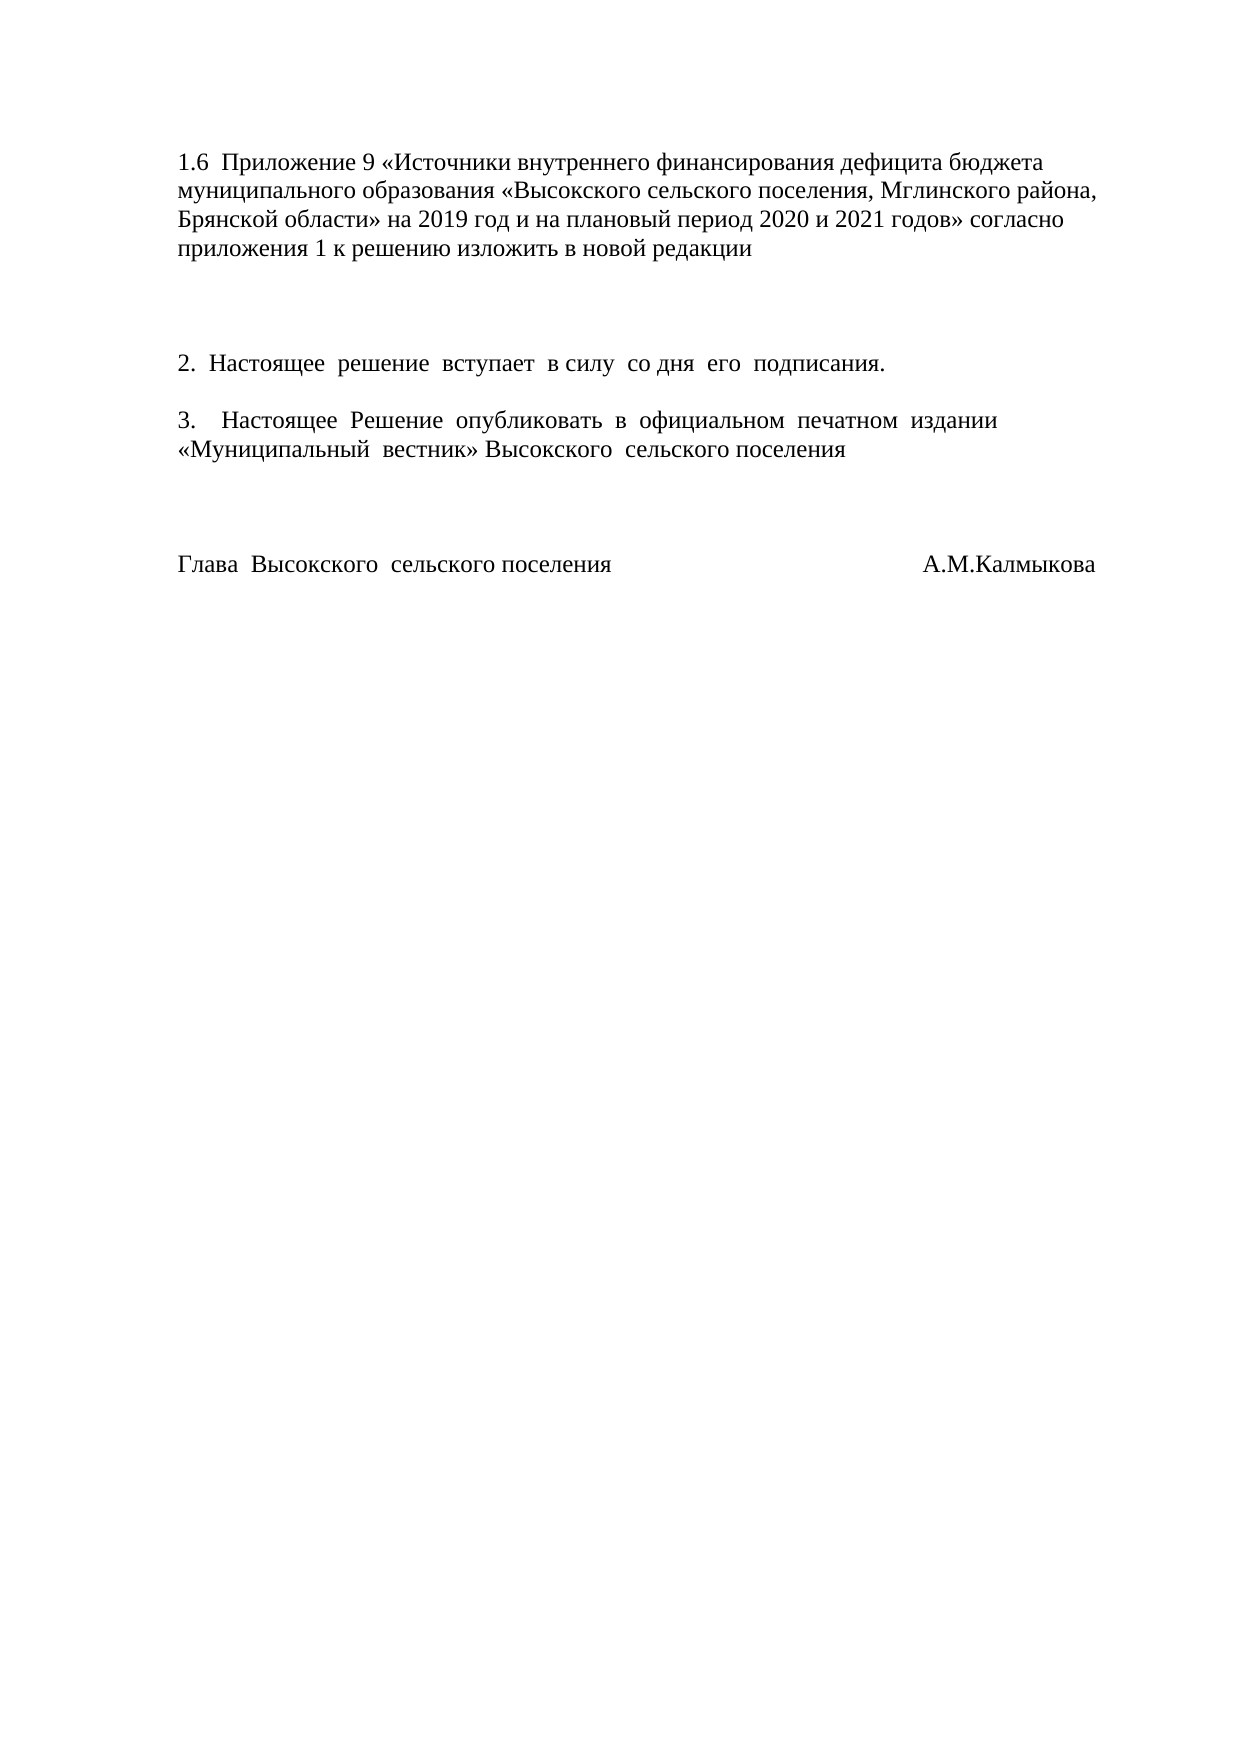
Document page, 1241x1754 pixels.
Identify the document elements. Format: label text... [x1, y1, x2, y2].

text Глава Высокского сельского поселения А.М.Калмыкова [177, 549, 1152, 578]
text 3. Настоящее Решение опубликовать в официальном печатном издании «Муниципальный вестник» Высокского сельского поселения [177, 406, 1152, 463]
text 2. Настоящее решение вступает в силу со дня его подписания. [177, 348, 1152, 377]
list 1.6 Приложение 9 «Источники внутреннего финансирования дефицита бюджета муниципального образования «Высокского сельского поселения, Мглинского района, Брянской области» на 2019 год и на плановый период 2020 и 2021 годов» согласно приложения 1 к решению изложить в новой редакции [177, 147, 1152, 262]
